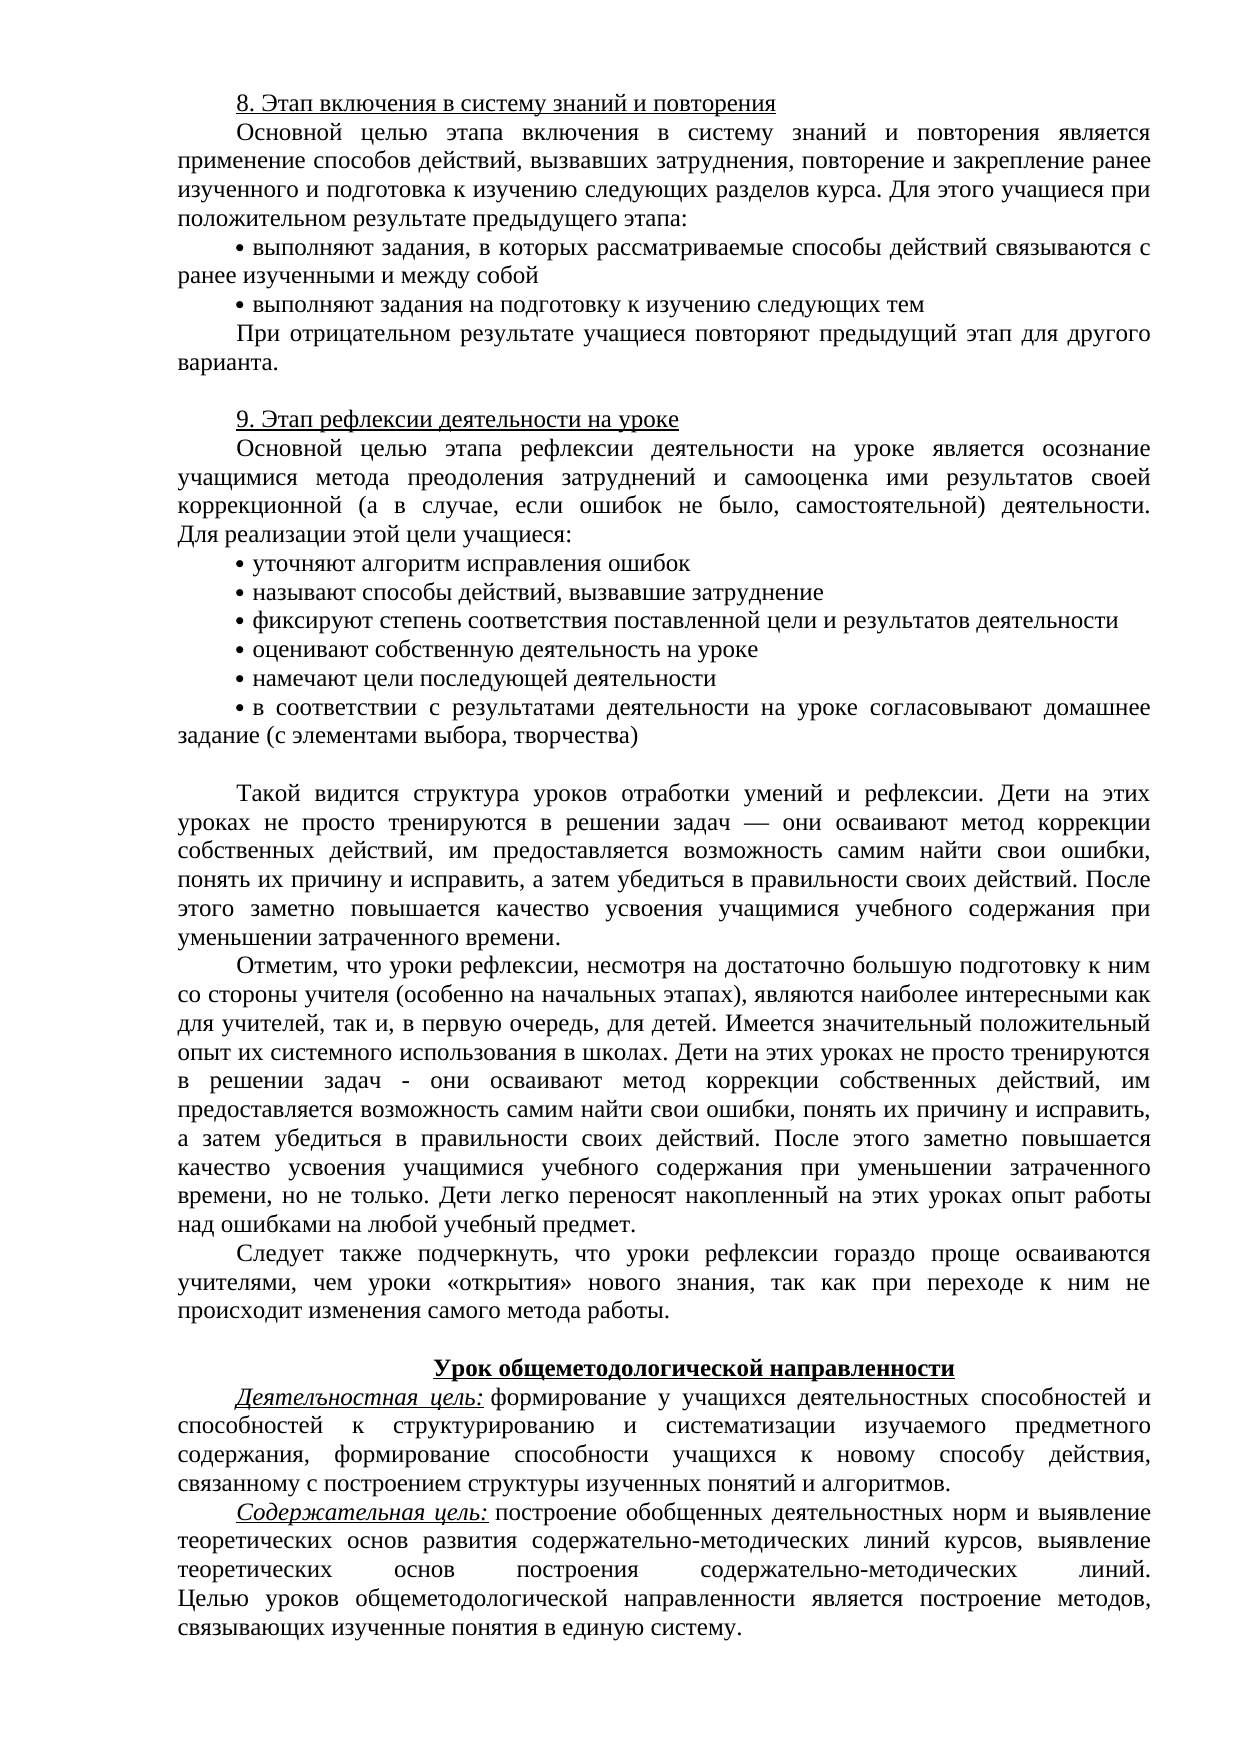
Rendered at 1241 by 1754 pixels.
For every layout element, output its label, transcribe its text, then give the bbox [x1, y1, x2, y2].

text Деятелъностная цель: формирование у учащихся деятельностных способностей и способностей к структурированию и систематизации изучаемого предметного содержания, формирование способности учащихся к новому способу действия, связанному с построением структуры изученных понятий и алгоритмов. [177, 1382, 1152, 1497]
text Такой видится структура уроков отработки умений и рефлексии. Дети на этих уроках не просто тренируются в решении задач — они осваивают метод коррекции собственных действий, им предоставляется возможность самим найти свои ошибки, понять их причину и исправить, а затем убедиться в правильности своих действий. После этого заметно повышается качество усвоения учащимися учебного содержания при уменьшении затраченного времени. [177, 778, 1152, 950]
text Основной целью этапа включения в систему знаний и повторения является применение способов действий, вызвавших затруднения, повторение и закрепление ранее изученного и подготовка к изучению следующих разделов курса. Для этого учащиеся при положительном результате предыдущего этапа: [177, 117, 1152, 232]
list в соответствии с результатами деятельности на уроке согласовывают домашнее задание (с элементами выбора, творчества) [177, 692, 1152, 749]
list оценивают собственную деятельность на уроке [177, 634, 1152, 663]
text Урок общеметодологической направленности [177, 1353, 1152, 1382]
text Отметим, что уроки рефлексии, несмотря на достаточно большую подготовку к ним со стороны учителя (особенно на начальных этапах), являются наиболее интересными как для учителей, так и, в первую очередь, для детей. Имеется значительный положительный опыт их системного использования в школах. Дети на этих уроках не просто тренируются в решении задач - они осваивают метод коррекции собственных действий, им предоставляется возможность самим найти свои ошибки, понять их причину и исправить, а затем убедиться в правильности своих действий. После этого заметно повышается качество усвоения учащимися учебного содержания при уменьшении затраченного времени, но не только. Дети легко переносят накопленный на этих уроках опыт работы над ошибками на любой учебный предмет. [177, 950, 1152, 1238]
list выполняют задания на подготовку к изучению следующих тем [177, 289, 1152, 318]
list фиксируют степень соответствия поставленной цели и результатов деятельности [177, 605, 1152, 634]
text При отрицательном результате учащиеся повторяют предыдущий этап для другого варианта. [177, 318, 1152, 375]
text Содержательная цель: построение обобщенных деятельностных норм и выявление теоретических основ развития содержательно-методических линий курсов, выявление теоретических основ построения содержательно-методических линий. Целью уроков общеметодологической направленности является построение методов, связывающих изученные понятия в единую систему. [177, 1497, 1152, 1640]
list называют способы действий, вызвавшие затруднение [177, 577, 1152, 605]
list выполняют задания, в которых рассматриваемые способы действий связываются с ранее изученными и между собой [177, 232, 1152, 289]
text Основной целью этапа рефлексии деятельности на уроке является осознание учащимися метода преодоления затруднений и самооценка ими результатов своей коррекционной (а в случае, если ошибок не было, самостоятельной) деятельности. Для реализации этой цели учащиеся: [177, 433, 1152, 548]
text 9. Этап рефлексии деятельности на уроке [177, 404, 1152, 433]
list уточняют алгоритм исправления ошибок [177, 548, 1152, 577]
list намечают цели последующей деятельности [177, 663, 1152, 692]
text Следует также подчеркнуть, что уроки рефлексии гораздо проще осваиваются учителями, чем уроки «открытия» нового знания, так как при переходе к ним не происходит изменения самого метода работы. [177, 1238, 1152, 1324]
text 8. Этап включения в систему знаний и повторения [177, 88, 1152, 117]
